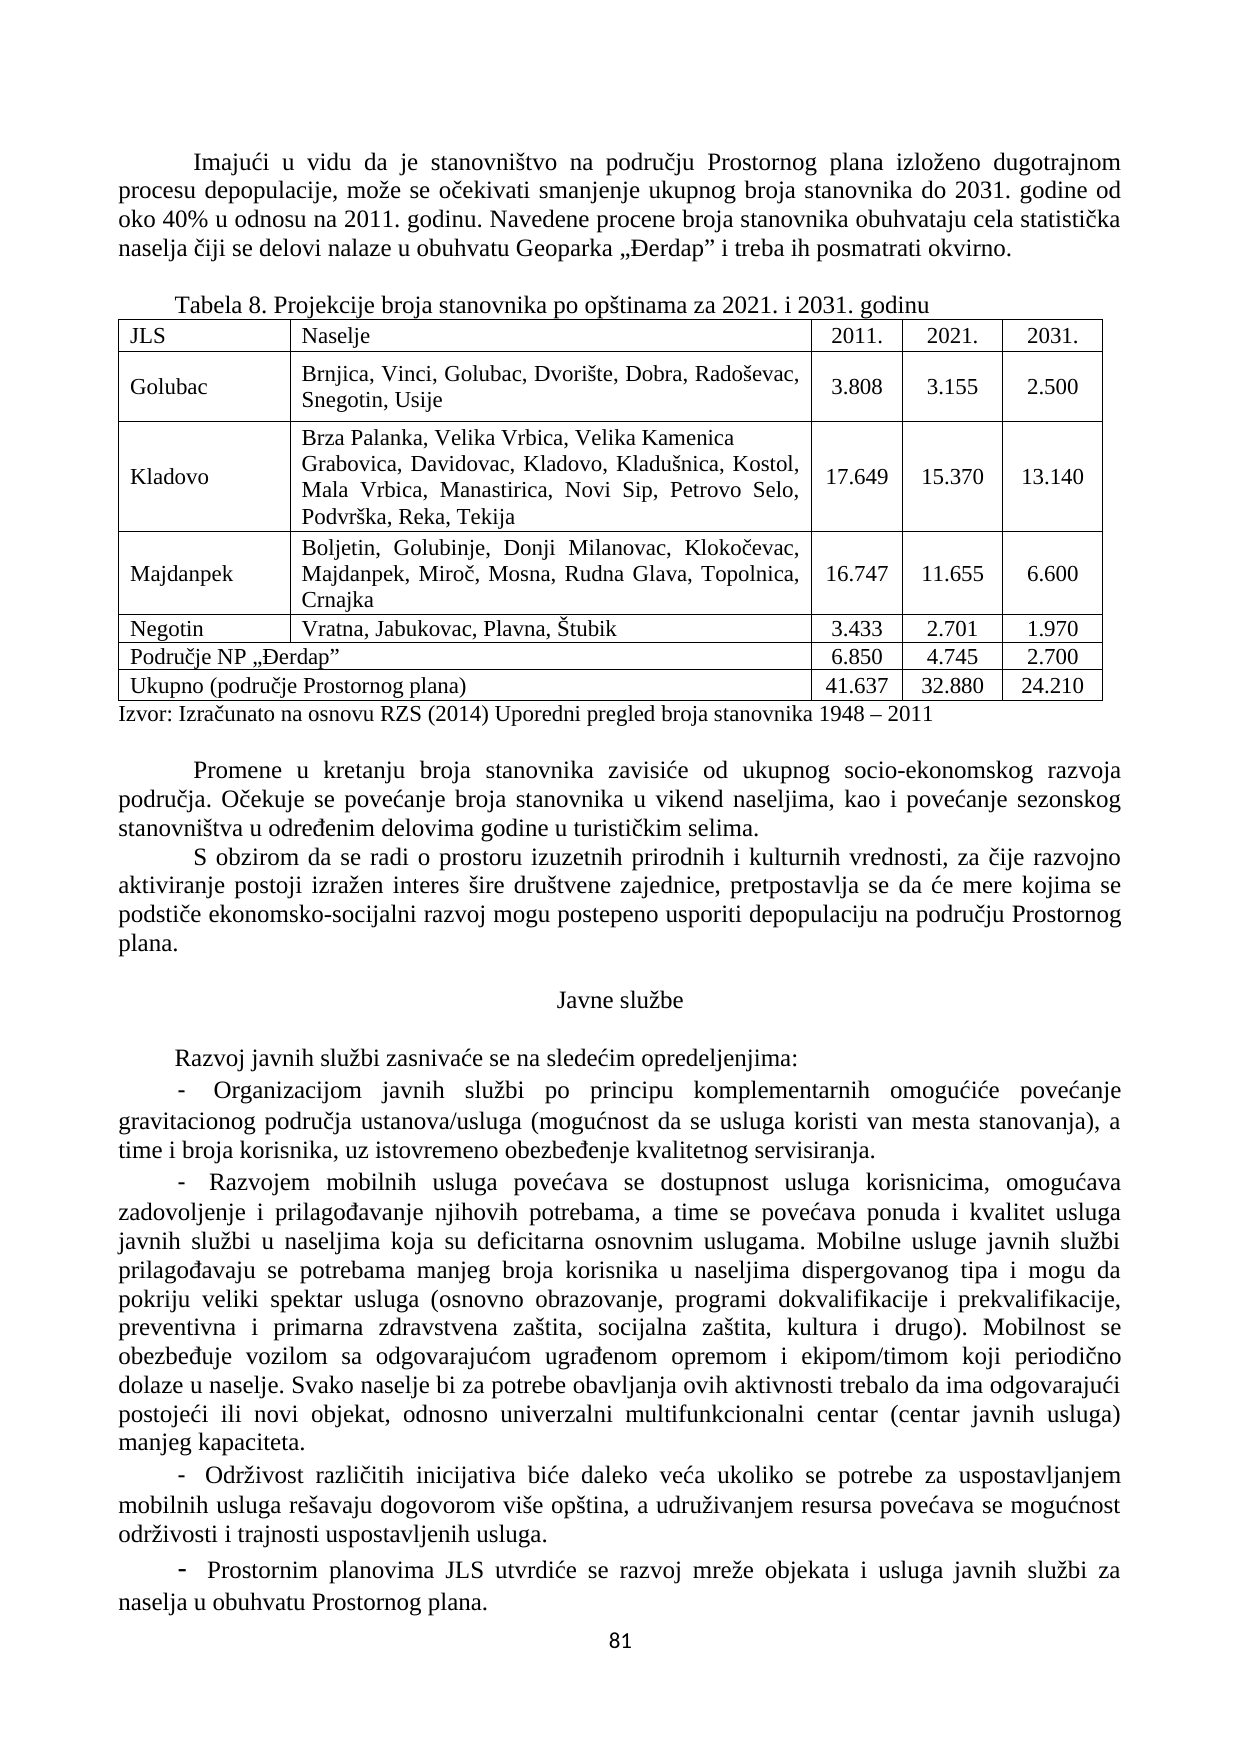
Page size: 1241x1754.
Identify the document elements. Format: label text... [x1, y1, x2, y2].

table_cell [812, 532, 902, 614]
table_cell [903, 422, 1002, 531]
text Izvor: Izračunato na osnovu RZS (2014) Uporedni pregled broja stanovnika 1948 – 2011 [118, 701, 1122, 727]
text Promene u kretanju broja stanovnika zavisiće od ukupnog socio-ekonomskog razvoja područja. Očekuje se povećanje broja stanovnika u vikend naseljima, kao i povećanje sezonskog stanovništva u određenim delovima godine u turističkim selima. [118, 756, 1122, 842]
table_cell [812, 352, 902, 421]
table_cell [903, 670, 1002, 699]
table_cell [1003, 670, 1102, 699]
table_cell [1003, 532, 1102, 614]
list Prostornim planovima JLS utvrdiće se razvoj mreže objekata i usluga javnih službi za naselja u obuhvatu Prostornog plana. [118, 1548, 1122, 1616]
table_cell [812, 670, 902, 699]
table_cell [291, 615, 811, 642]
text Tabela 8. Projekcije broja stanovnika po opštinama za 2021. i 2031. godinu [118, 291, 1122, 319]
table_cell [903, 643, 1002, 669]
text Razvoj javnih službi zasnivaće se na sledećim opredeljenjima: [118, 1043, 1122, 1072]
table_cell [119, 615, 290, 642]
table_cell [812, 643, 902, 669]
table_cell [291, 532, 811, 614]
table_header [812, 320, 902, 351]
text S obzirom da se radi o prostoru izuzetnih prirodnih i kulturnih vrednosti, za čije razvojno aktiviranje postoji izražen interes šire društvene zajednice, pretpostavlja se da će mere kojima se podstiče ekonomsko-socijalni razvoj mogu postepeno usporiti depopulaciju na području Prostornog plana. [118, 842, 1122, 957]
list Razvojem mobilnih usluga povećava se dostupnost usluga korisnicima, omogućava zadovoljenje i prilagođavanje njihovih potrebama, a time se povećava ponuda i kvalitet usluga javnih službi u naseljima koja su deficitarna osnovnim uslugama. Mobilne usluge javnih službi prilagođavaju se potrebama manjeg broja korisnika u naseljima dispergovanog tipa i mogu da pokriju veliki spektar usluga (osnovno obrazovanje, programi dokvalifikacije i prekvalifikacije, preventivna i primarna zdravstvena zaštita, socijalna zaštita, kultura i drugo). Mobilnost se obezbeđuje vozilom sa odgovarajućom ugrađenom opremom i ekipom/timom koji periodično dolaze u naselje. Svako naselje bi za potrebe obavljanja ovih aktivnosti trebalo da ima odgovarajući postojeći ili novi objekat, odnosno univerzalni multifunkcionalni centar (centar javnih usluga) manjeg kapaciteta. [118, 1163, 1122, 1456]
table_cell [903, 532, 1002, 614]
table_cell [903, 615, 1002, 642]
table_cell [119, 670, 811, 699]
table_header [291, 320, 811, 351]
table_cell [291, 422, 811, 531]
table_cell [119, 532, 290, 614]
text Imajući u vidu da je stanovništvo na području Prostornog plana izloženo dugotrajnom procesu depopulacije, može se očekivati smanjenje ukupnog broja stanovnika do 2031. godine od oko 40% u odnosu na 2011. godinu. Navedene procene broja stanovnika obuhvataju cela statistička naselja čiji se delovi nalaze u obuhvatu Geoparka „Đerdap” i treba ih posmatrati okvirno. [118, 147, 1122, 262]
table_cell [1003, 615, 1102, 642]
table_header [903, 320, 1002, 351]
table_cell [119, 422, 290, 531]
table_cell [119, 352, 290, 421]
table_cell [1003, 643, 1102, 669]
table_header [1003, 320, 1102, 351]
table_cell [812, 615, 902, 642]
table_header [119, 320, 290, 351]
text Javne službe [118, 986, 1122, 1014]
list Organizacijom javnih službi po principu komplementarnih omogućiće povećanje gravitacionog područja ustanova/usluga (mogućnost da se usluga koristi van mesta stanovanja), a time i broja korisnika, uz istovremeno obezbeđenje kvalitetnog servisiranja. [118, 1072, 1122, 1163]
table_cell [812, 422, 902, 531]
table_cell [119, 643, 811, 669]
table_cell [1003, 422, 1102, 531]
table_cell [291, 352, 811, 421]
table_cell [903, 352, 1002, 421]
list Održivost različitih inicijativa biće daleko veća ukoliko se potrebe za uspostavljanjem mobilnih usluga rešavaju dogovorom više opština, a udruživanjem resursa povećava se mogućnost održivosti i trajnosti uspostavljenih usluga. [118, 1456, 1122, 1548]
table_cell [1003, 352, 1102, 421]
